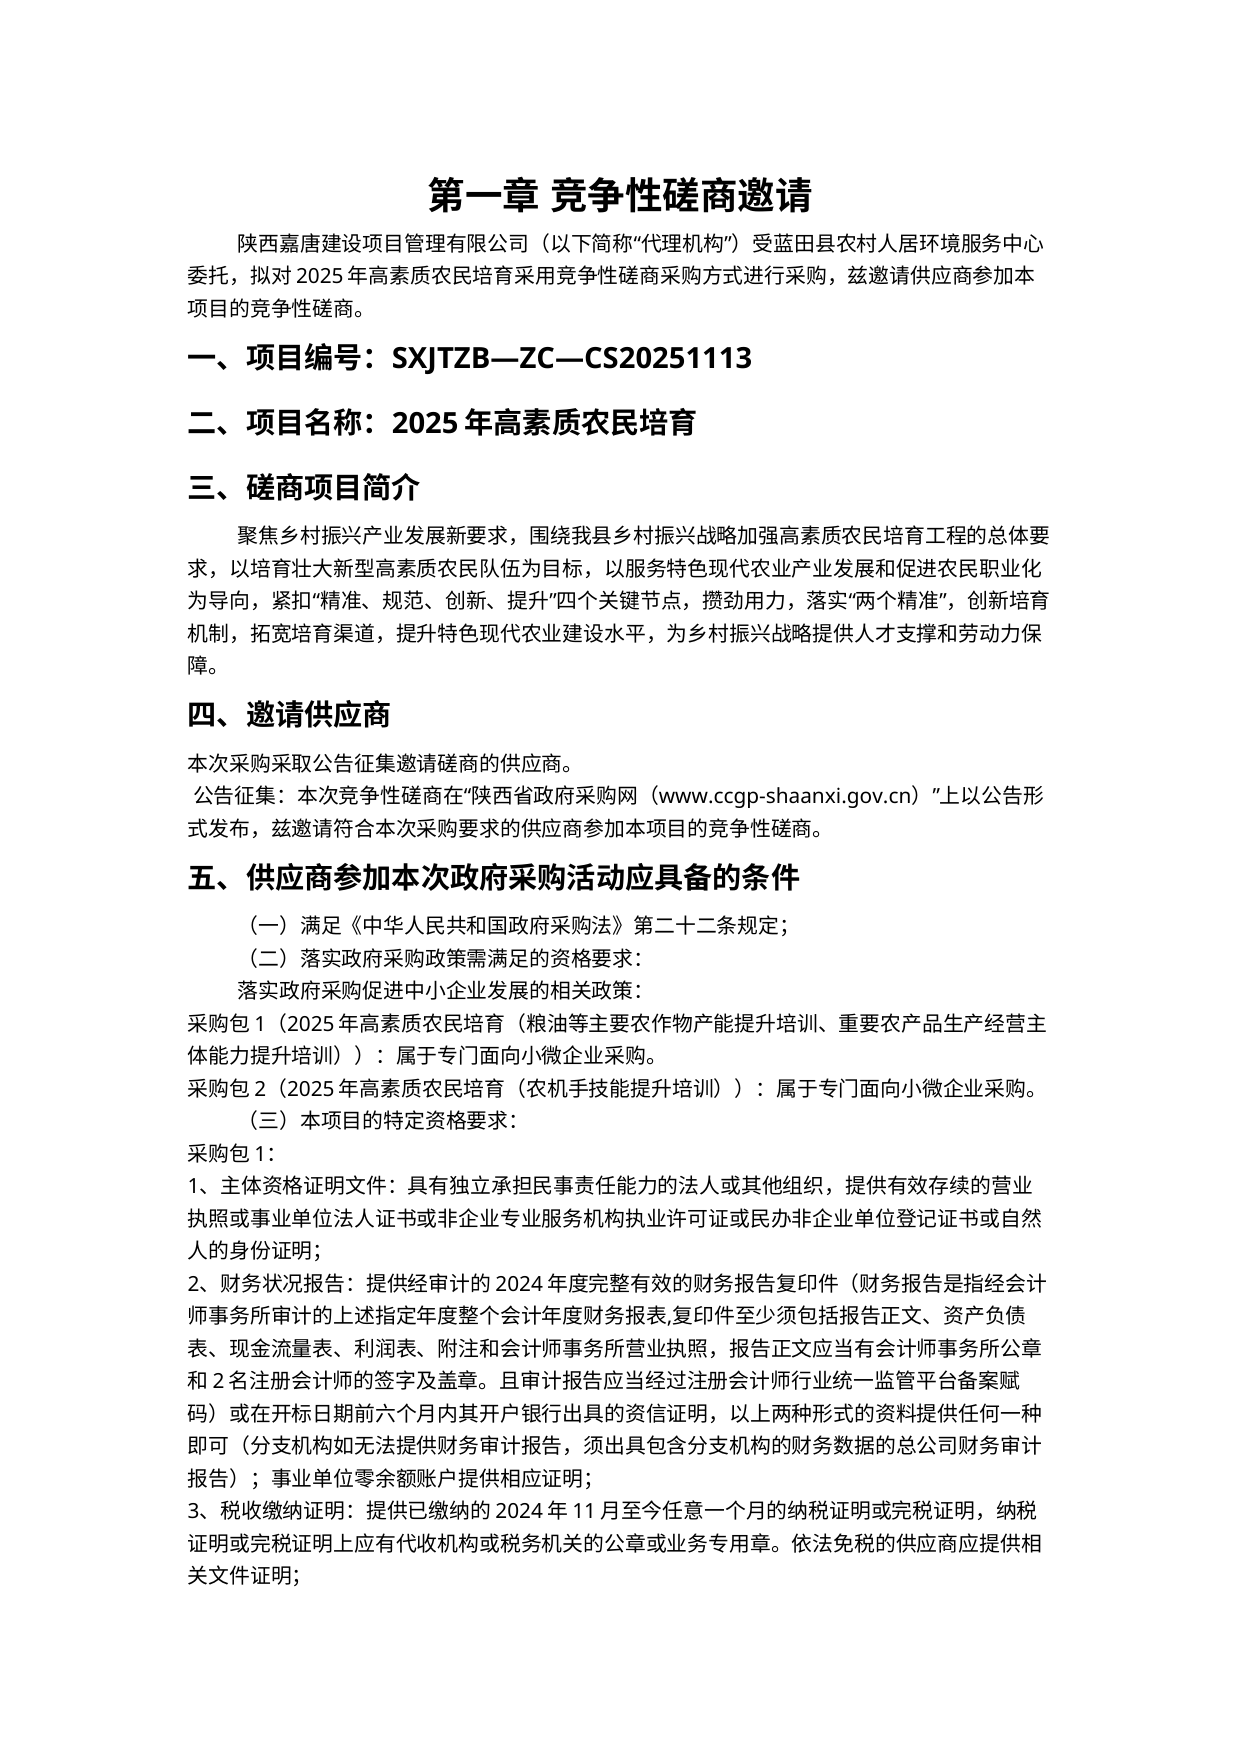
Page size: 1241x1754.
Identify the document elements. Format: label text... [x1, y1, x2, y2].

text 聚焦乡村振兴产业发展新要求，围绕我县乡村振兴战略加强高素质农民培育工程的总体要求，以培育壮大新型高素质农民队伍为目标，以服务特色现代农业产业发展和促进农民职业化为导向，紧扣“精准、规范、创新、提升”四个关键节点，攒劲用力，落实“两个精准”，创新培育机制，拓宽培育渠道，提升特色现代农业建设水平，为乡村振兴战略提供人才支撑和劳动力保障。 [187, 519, 1053, 682]
text 3、税收缴纳证明：提供已缴纳的2024年11月至今任意一个月的纳税证明或完税证明，纳税证明或完税证明上应有代收机构或税务机关的公章或业务专用章。依法免税的供应商应提供相关文件证明； [187, 1494, 1053, 1592]
text 第一章 竞争性磋商邀请 [187, 162, 1053, 227]
text 2、财务状况报告：提供经审计的2024年度完整有效的财务报告复印件（财务报告是指经会计师事务所审计的上述指定年度整个会计年度财务报表,复印件至少须包括报告正文、资产负债表、现金流量表、利润表、附注和会计师事务所营业执照，报告正文应当有会计师事务所公章和2名注册会计师的签字及盖章。且审计报告应当经过注册会计师行业统一监管平台备案赋码）或在开标日期前六个月内其开户银行出具的资信证明，以上两种形式的资料提供任何一种即可（分支机构如无法提供财务审计报告，须出具包含分支机构的财务数据的总公司财务审计报告）；事业单位零余额账户提供相应证明； [187, 1267, 1053, 1494]
text 三、磋商项目简介 [187, 454, 1053, 519]
text 本次采购采取公告征集邀请磋商的供应商。 [187, 747, 1053, 779]
text 陕西嘉唐建设项目管理有限公司（以下简称“代理机构”）受蓝田县农村人居环境服务中心委托，拟对2025年高素质农民培育采用竞争性磋商采购方式进行采购，兹邀请供应商参加本项目的竞争性磋商。 [187, 227, 1053, 324]
text 采购包1： [187, 1137, 1053, 1169]
text 公告征集：本次竞争性磋商在“陕西省政府采购网（www.ccgp-shaanxi.gov.cn）”上以公告形式发布，兹邀请符合本次采购要求的供应商参加本项目的竞争性磋商。 [187, 779, 1053, 844]
text （三）本项目的特定资格要求： [187, 1104, 1053, 1137]
text （二）落实政府采购政策需满足的资格要求： [187, 942, 1053, 974]
text 四、邀请供应商 [187, 682, 1053, 747]
text 一、项目编号：SXJTZB—ZC—CS20251113 [187, 324, 1053, 389]
text 二、项目名称：2025年高素质农民培育 [187, 389, 1053, 454]
text （一）满足《中华人民共和国政府采购法》第二十二条规定； [187, 909, 1053, 942]
text 落实政府采购促进中小企业发展的相关政策： [187, 974, 1053, 1007]
text 1、主体资格证明文件：具有独立承担民事责任能力的法人或其他组织，提供有效存续的营业执照或事业单位法人证书或非企业专业服务机构执业许可证或民办非企业单位登记证书或自然人的身份证明； [187, 1169, 1053, 1267]
text 五、供应商参加本次政府采购活动应具备的条件 [187, 844, 1053, 909]
text 采购包2（2025年高素质农民培育（农机手技能提升培训））：属于专门面向小微企业采购。 [187, 1072, 1053, 1104]
text 采购包1（2025年高素质农民培育（粮油等主要农作物产能提升培训、重要农产品生产经营主体能力提升培训））：属于专门面向小微企业采购。 [187, 1007, 1053, 1072]
